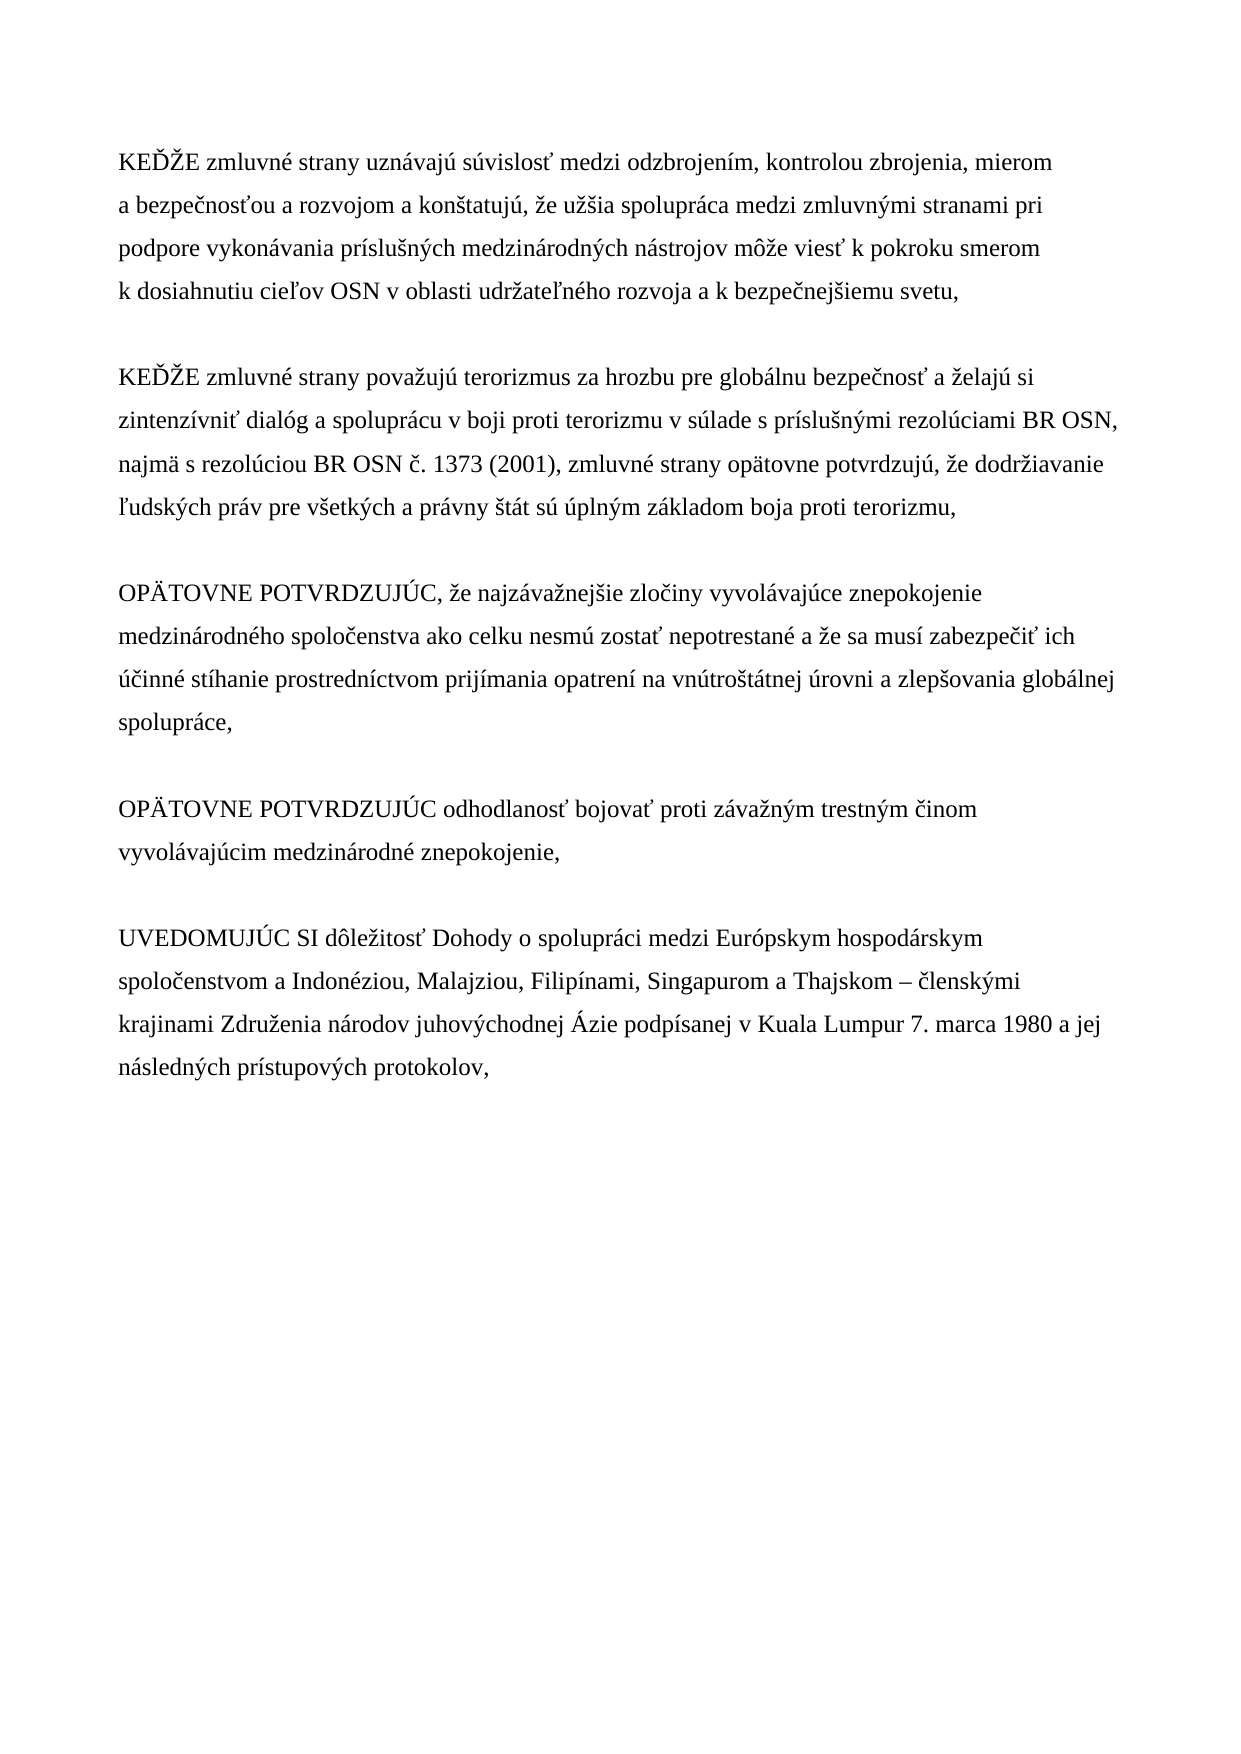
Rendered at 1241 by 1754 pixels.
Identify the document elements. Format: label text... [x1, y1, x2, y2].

text OPÄTOVNE POTVRDZUJÚC, že najzávažnejšie zločiny vyvolávajúce znepokojenie medzinárodného spoločenstva ako celku nesmú zostať nepotrestané a že sa musí zabezpečiť ich účinné stíhanie prostredníctvom prijímania opatrení na vnútroštátnej úrovni a zlepšovania globálnej spolupráce, [118, 578, 1122, 736]
text OPÄTOVNE POTVRDZUJÚC odhodlanosť bojovať proti závažným trestným činom vyvolávajúcim medzinárodné znepokojenie, [118, 794, 1122, 866]
text KEĎŽE zmluvné strany považujú terorizmus za hrozbu pre globálnu bezpečnosť a želajú si zintenzívniť dialóg a spoluprácu v boji proti terorizmu v súlade s príslušnými rezolúciami BR OSN, najmä s rezolúciou BR OSN č. 1373 (2001), zmluvné strany opätovne potvrdzujú, že dodržiavanie ľudských práv pre všetkých a právny štát sú úplným základom boja proti terorizmu, [118, 362, 1122, 521]
text UVEDOMUJÚC SI dôležitosť Dohody o spolupráci medzi Európskym hospodárskym spoločenstvom a Indonéziou, Malajziou, Filipínami, Singapurom a Thajskom – členskými krajinami Združenia národov juhovýchodnej Ázie podpísanej v Kuala Lumpur 7. marca 1980 a jej následných prístupových protokolov, [118, 923, 1122, 1081]
text KEĎŽE zmluvné strany uznávajú súvislosť medzi odzbrojením, kontrolou zbrojenia, mierom a bezpečnosťou a rozvojom a konštatujú, že užšia spolupráca medzi zmluvnými stranami pri podpore vykonávania príslušných medzinárodných nástrojov môže viesť k pokroku smerom k dosiahnutiu cieľov OSN v oblasti udržateľného rozvoja a k bezpečnejšiemu svetu, [118, 147, 1122, 305]
